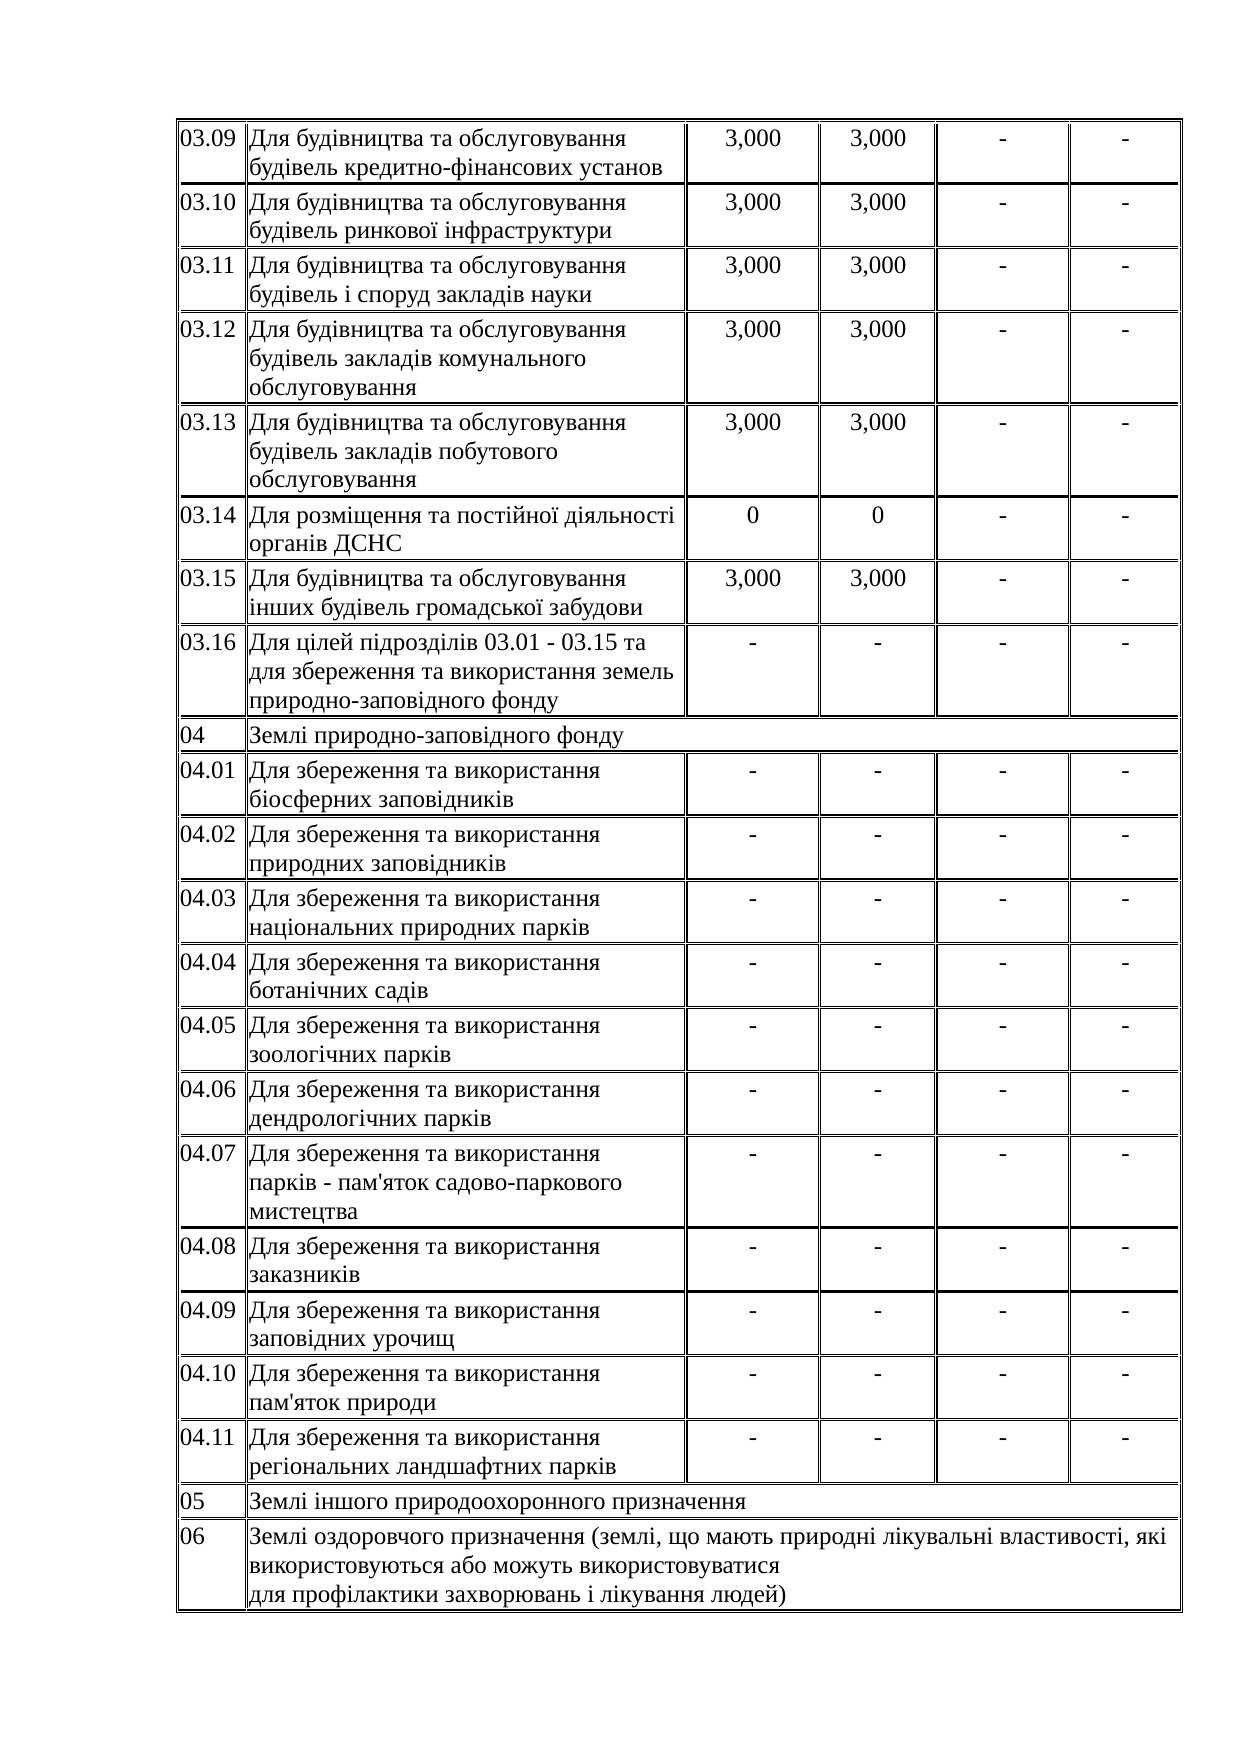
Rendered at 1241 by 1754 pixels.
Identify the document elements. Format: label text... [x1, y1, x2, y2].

table_cell - [938, 185, 1068, 246]
table_cell - [821, 882, 934, 942]
table_cell - [938, 945, 1068, 1006]
table_cell - [938, 1293, 1068, 1354]
table_cell - [688, 1073, 818, 1133]
table_cell - [1071, 182, 1180, 246]
table_cell 04 [179, 715, 245, 750]
table_cell - [1070, 623, 1181, 715]
table_cell 04.09 [179, 1290, 245, 1354]
table_cell 04.08 [179, 1226, 245, 1290]
table_cell - [688, 882, 818, 942]
table_cell - [938, 1229, 1068, 1290]
table_cell 3,000 [686, 122, 819, 182]
table_cell - [1071, 1226, 1180, 1290]
table_cell 3,000 [688, 313, 818, 402]
table_cell 04.06 [179, 1070, 245, 1133]
table_cell 04.05 [177, 1006, 247, 1069]
table_cell - [688, 626, 818, 715]
table_cell - [1070, 942, 1181, 1006]
table_cell 04.11 [177, 1418, 247, 1481]
table_cell 3,000 [688, 185, 818, 246]
table_cell - [938, 1009, 1068, 1069]
table_cell - [688, 1421, 818, 1481]
table_cell 03.16 [177, 623, 247, 715]
table_cell - [1071, 814, 1180, 878]
table_cell Для збереження та використання зоологічних парків [248, 1009, 684, 1069]
table_cell Для будівництва та обслуговування інших будівель громадської забудови [248, 562, 684, 623]
table_cell - [821, 818, 934, 878]
table_cell 3,000 [821, 406, 934, 495]
table_cell 03.09 [179, 122, 247, 182]
table_cell - [938, 754, 1068, 814]
table_cell Для збереження та використання регіональних ландшафтних парків [248, 1421, 684, 1481]
table_cell 03.15 [177, 559, 247, 623]
table_cell - [688, 1357, 818, 1418]
table_cell 3,000 [688, 562, 818, 623]
table_cell Землі іншого природоохоронного призначення [248, 1481, 1180, 1517]
table_cell - [938, 313, 1068, 402]
table_cell Для збереження та використання біосферних заповідників [248, 754, 684, 814]
table_cell 06 [177, 1517, 247, 1609]
table_cell 03.11 [177, 246, 247, 310]
table_cell 3,000 [820, 120, 936, 182]
table_cell - [1070, 310, 1181, 402]
table_cell - [938, 562, 1068, 623]
table_cell 04.03 [179, 878, 245, 942]
table_cell Для збереження та використання заповідних урочищ [248, 1293, 684, 1354]
table_cell Для збереження та використання національних природних парків [248, 882, 684, 942]
table_cell - [938, 249, 1068, 310]
table_cell - [821, 626, 934, 715]
table_cell Для будівництва та обслуговування будівель ринкової інфраструктури [248, 185, 684, 246]
table_cell Для збереження та використання дендрологічних парків [248, 1073, 684, 1133]
table_cell 04.01 [179, 750, 245, 814]
table_cell - [1070, 1418, 1181, 1481]
table_cell - [821, 1009, 934, 1069]
table_cell Для збереження та використання пам'яток природи [248, 1357, 684, 1418]
table_cell Для цілей підрозділів 03.01 - 03.15 та для збереження та використання земель природно-заповідного фонду [248, 626, 684, 715]
table_cell 3,000 [688, 249, 818, 310]
table_cell - [688, 945, 818, 1006]
table_cell - [688, 1293, 818, 1354]
table_cell - [688, 754, 818, 814]
table_cell - [938, 818, 1068, 878]
table_cell Землі оздоровчого призначення (землі, що мають природні лікувальні властивості, які використовуються або можуть використовуватися для профілактики захворювань і лікування людей) [247, 1517, 1181, 1609]
table_cell - [1070, 122, 1180, 182]
table_cell - [821, 1421, 934, 1481]
table_cell - [1071, 878, 1180, 942]
table_cell 0 [821, 498, 934, 559]
table_cell - [1071, 1070, 1180, 1133]
table_cell - [1070, 1354, 1181, 1418]
table_cell - [938, 1357, 1068, 1418]
table_cell Для будівництва та обслуговування будівель закладів комунального обслуговування [248, 313, 684, 402]
table_cell - [821, 1073, 934, 1133]
table_cell Для збереження та використання парків - пам'яток садово-паркового мистецтва [248, 1137, 684, 1226]
table_cell 3,000 [821, 313, 934, 402]
table_cell - [938, 882, 1068, 942]
table_cell - [938, 1421, 1068, 1481]
table_cell - [938, 1073, 1068, 1133]
table_cell 04.04 [177, 942, 247, 1006]
table_cell 0 [688, 498, 818, 559]
table_cell - [821, 1293, 934, 1354]
table_cell - [1070, 1006, 1181, 1069]
table_cell Для збереження та використання заказників [248, 1229, 684, 1290]
table_cell 3,000 [688, 406, 818, 495]
table_cell 03.13 [179, 402, 245, 495]
table_cell 3,000 [821, 249, 934, 310]
table_cell - [938, 498, 1068, 559]
table_cell Для будівництва та обслуговування будівель кредитно-фінансових установ [247, 120, 686, 182]
table_cell - [821, 1137, 934, 1226]
table_cell - [821, 1357, 934, 1418]
table_cell Землі природно-заповідного фонду [248, 715, 1180, 750]
table_cell - [1071, 1290, 1180, 1354]
table_cell Для будівництва та обслуговування будівель і споруд закладів науки [248, 249, 684, 310]
table_cell - [688, 1229, 818, 1290]
table_cell Для будівництва та обслуговування будівель закладів побутового обслуговування [248, 406, 684, 495]
table_cell 04.02 [179, 814, 245, 878]
table_cell 03.14 [179, 495, 245, 559]
table_cell - [821, 754, 934, 814]
table_cell - [938, 406, 1068, 495]
table_cell 3,000 [821, 562, 934, 623]
table_cell Для збереження та використання ботанічних садів [248, 945, 684, 1006]
table_cell - [1070, 246, 1181, 310]
table_cell 04.10 [177, 1354, 247, 1418]
table_cell 03.10 [179, 182, 245, 246]
table_cell Для розміщення та постійної діяльності органів ДСНС [248, 498, 684, 559]
table_cell - [688, 1009, 818, 1069]
table_cell 04.07 [179, 1134, 245, 1226]
table_cell - [938, 626, 1068, 715]
table_cell Для збереження та використання природних заповідників [248, 818, 684, 878]
table_cell - [1071, 495, 1180, 559]
table_cell - [1070, 559, 1181, 623]
table_cell - [821, 1229, 934, 1290]
table_cell - [821, 945, 934, 1006]
table_cell - [1071, 750, 1180, 814]
table_cell - [1071, 1134, 1180, 1226]
table_cell - [1071, 402, 1180, 495]
table_cell - [688, 1137, 818, 1226]
table_cell - [936, 122, 1069, 182]
table_cell - [688, 818, 818, 878]
table_cell - [938, 1137, 1068, 1226]
table_cell 03.12 [177, 310, 247, 402]
table_cell 3,000 [821, 185, 934, 246]
table_cell 05 [179, 1481, 245, 1517]
